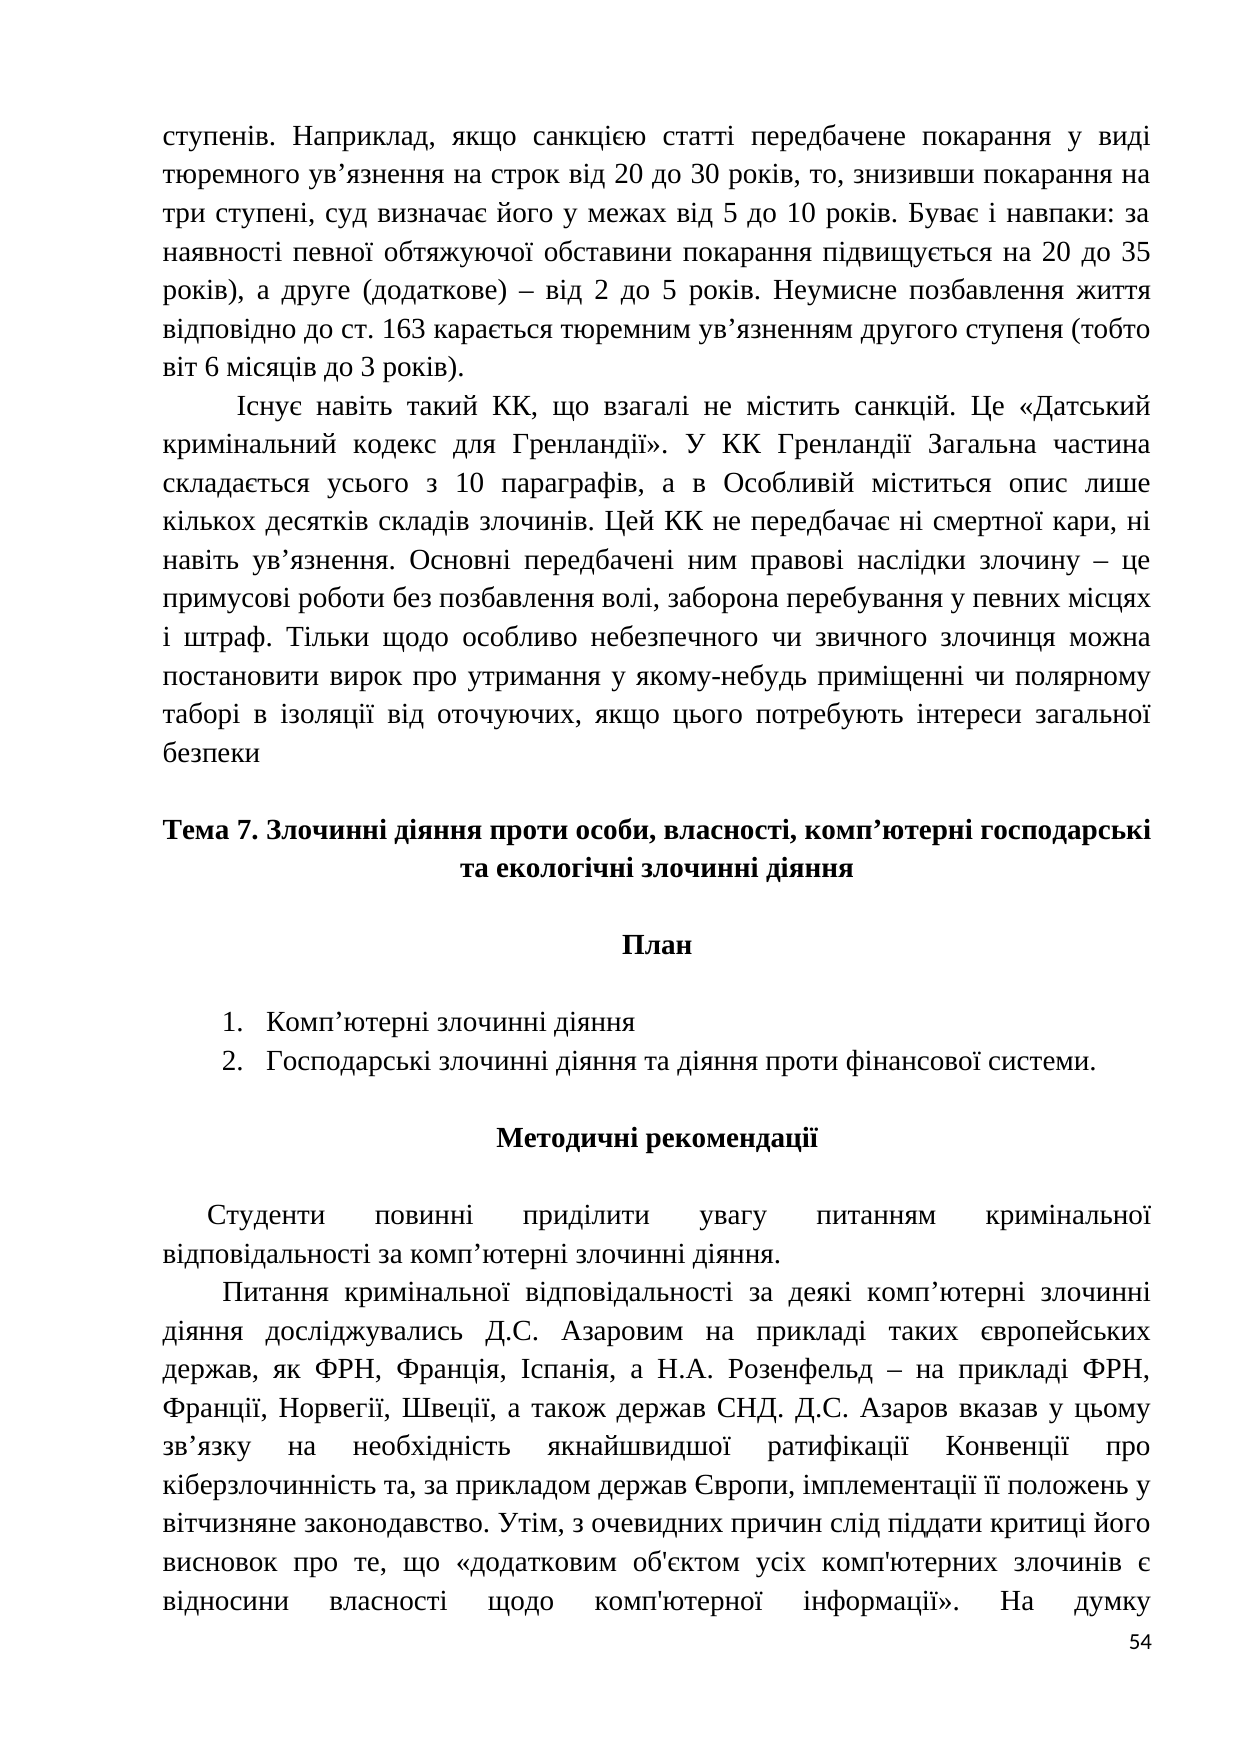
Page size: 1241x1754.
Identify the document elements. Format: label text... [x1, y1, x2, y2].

text 1. Комп’ютерні злочинні діяння [162, 1004, 1152, 1038]
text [162, 1274, 1152, 1616]
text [162, 118, 1152, 383]
text Студенти повинні приділити увагу питанням кримінальної відповідальності за комп’ютерні злочинні діяння. [162, 1197, 1152, 1269]
text Існує навіть такий КК, що взагалі не містить санкцій. Це «Датський кримінальний кодекс для Гренландії». У КК Гренландії Загальна частина складається усього з 10 параграфів, а в Особливій міститься опис лише кількох десятків складів злочинів. Цей КК не передбачає ні смертної кари, ні навіть ув’язнення. Основні передбачені ним правові наслідки злочину – це примусові роботи без позбавлення волі, заборона перебування у певних місцях і штраф. Тільки щодо особливо небезпечного чи звичного злочинця можна постановити вирок про утримання у якому-небудь приміщенні чи полярному таборі в ізоляції від оточуючих, якщо цього потребують інтереси загальної безпеки [162, 388, 1152, 768]
text Методичні рекомендації [162, 1120, 1152, 1154]
text План [162, 927, 1152, 961]
text 2. Господарські злочинні діяння та діяння проти фінансової системи. [162, 1043, 1152, 1077]
text Тема 7. Злочинні діяння проти особи, власності, комп’ютерні господарські та екологічні злочинні діяння [162, 812, 1152, 884]
